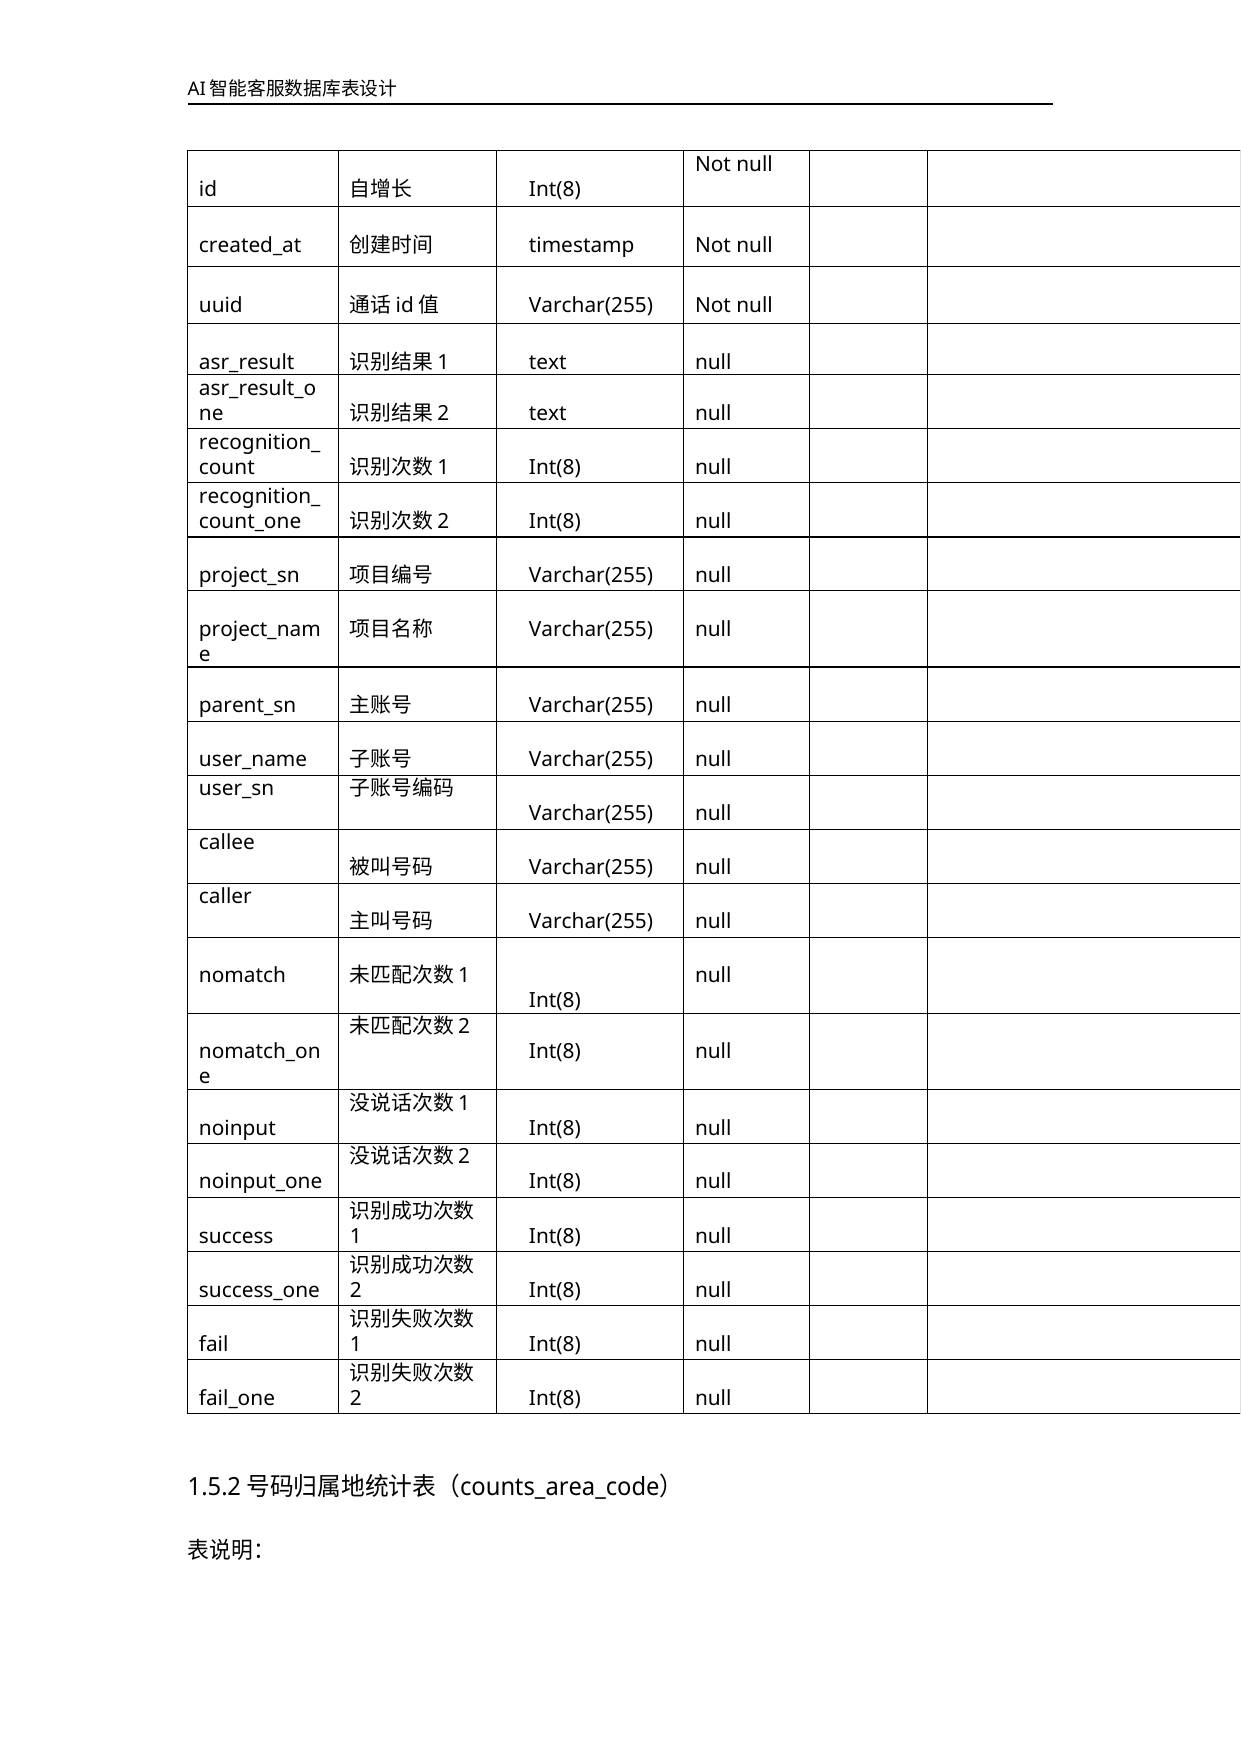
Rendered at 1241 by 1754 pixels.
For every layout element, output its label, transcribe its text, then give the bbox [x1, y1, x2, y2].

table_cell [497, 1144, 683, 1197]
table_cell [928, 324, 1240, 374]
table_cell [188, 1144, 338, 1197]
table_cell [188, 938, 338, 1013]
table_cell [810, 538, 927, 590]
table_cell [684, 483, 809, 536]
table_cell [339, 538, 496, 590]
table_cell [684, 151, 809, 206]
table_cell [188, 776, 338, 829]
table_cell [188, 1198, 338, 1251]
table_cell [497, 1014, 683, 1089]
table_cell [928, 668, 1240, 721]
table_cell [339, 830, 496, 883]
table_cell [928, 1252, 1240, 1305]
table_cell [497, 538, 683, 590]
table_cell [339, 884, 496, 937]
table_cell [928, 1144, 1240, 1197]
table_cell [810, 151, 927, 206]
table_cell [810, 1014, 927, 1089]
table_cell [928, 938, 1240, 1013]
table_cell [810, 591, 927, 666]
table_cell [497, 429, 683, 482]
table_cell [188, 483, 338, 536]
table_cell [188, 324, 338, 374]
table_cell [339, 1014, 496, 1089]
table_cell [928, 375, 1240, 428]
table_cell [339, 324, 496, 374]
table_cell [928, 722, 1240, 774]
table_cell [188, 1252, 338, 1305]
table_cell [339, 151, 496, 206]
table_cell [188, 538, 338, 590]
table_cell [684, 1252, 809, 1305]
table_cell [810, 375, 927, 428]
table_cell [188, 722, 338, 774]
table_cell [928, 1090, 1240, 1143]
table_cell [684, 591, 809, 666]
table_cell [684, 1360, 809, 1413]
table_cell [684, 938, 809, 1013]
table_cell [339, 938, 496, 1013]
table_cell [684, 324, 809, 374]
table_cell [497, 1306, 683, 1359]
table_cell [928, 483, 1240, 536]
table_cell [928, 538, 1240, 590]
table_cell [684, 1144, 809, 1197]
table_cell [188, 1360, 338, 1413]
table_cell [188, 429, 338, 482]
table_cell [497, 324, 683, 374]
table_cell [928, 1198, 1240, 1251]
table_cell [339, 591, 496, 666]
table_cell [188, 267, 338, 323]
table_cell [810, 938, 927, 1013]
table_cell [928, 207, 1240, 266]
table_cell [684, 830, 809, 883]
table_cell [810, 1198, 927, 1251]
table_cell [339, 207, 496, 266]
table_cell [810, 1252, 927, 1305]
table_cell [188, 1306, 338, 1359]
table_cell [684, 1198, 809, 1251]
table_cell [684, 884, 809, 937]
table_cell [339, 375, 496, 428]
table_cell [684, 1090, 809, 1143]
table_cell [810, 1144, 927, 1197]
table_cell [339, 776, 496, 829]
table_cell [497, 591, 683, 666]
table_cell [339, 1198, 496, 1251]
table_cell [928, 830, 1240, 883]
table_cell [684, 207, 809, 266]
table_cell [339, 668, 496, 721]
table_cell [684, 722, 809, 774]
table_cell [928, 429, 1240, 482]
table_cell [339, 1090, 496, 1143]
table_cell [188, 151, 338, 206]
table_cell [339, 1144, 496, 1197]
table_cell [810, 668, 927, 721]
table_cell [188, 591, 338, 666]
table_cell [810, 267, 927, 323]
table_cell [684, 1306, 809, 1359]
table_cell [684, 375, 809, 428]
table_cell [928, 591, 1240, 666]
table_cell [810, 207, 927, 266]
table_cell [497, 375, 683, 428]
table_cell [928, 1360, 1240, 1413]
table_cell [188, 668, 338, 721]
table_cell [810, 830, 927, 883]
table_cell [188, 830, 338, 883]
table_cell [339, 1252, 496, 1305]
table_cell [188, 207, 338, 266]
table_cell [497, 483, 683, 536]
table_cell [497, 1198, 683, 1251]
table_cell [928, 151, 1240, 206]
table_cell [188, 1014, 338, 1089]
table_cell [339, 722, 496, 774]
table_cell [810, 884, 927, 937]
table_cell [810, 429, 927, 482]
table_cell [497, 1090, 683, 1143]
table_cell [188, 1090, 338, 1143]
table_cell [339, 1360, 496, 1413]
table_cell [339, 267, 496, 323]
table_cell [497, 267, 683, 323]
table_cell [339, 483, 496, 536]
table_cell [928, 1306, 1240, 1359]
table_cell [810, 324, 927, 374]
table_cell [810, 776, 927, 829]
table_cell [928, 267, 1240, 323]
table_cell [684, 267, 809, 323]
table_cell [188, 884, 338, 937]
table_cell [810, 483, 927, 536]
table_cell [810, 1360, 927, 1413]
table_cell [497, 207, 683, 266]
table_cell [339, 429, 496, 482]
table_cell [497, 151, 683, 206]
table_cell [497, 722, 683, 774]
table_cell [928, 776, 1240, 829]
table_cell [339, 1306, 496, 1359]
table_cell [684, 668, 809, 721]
text 表说明： [187, 1532, 1053, 1565]
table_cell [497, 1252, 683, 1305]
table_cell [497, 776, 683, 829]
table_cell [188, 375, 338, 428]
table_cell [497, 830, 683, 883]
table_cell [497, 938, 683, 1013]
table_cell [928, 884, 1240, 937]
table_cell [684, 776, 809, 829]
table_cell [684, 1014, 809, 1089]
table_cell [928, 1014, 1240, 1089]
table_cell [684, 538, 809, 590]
subtitle 1.5.2号码归属地统计表（counts_area_code） [187, 1466, 1053, 1502]
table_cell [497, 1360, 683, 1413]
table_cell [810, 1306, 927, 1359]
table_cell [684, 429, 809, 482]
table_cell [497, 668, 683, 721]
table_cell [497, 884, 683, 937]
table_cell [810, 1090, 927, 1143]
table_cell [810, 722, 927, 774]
